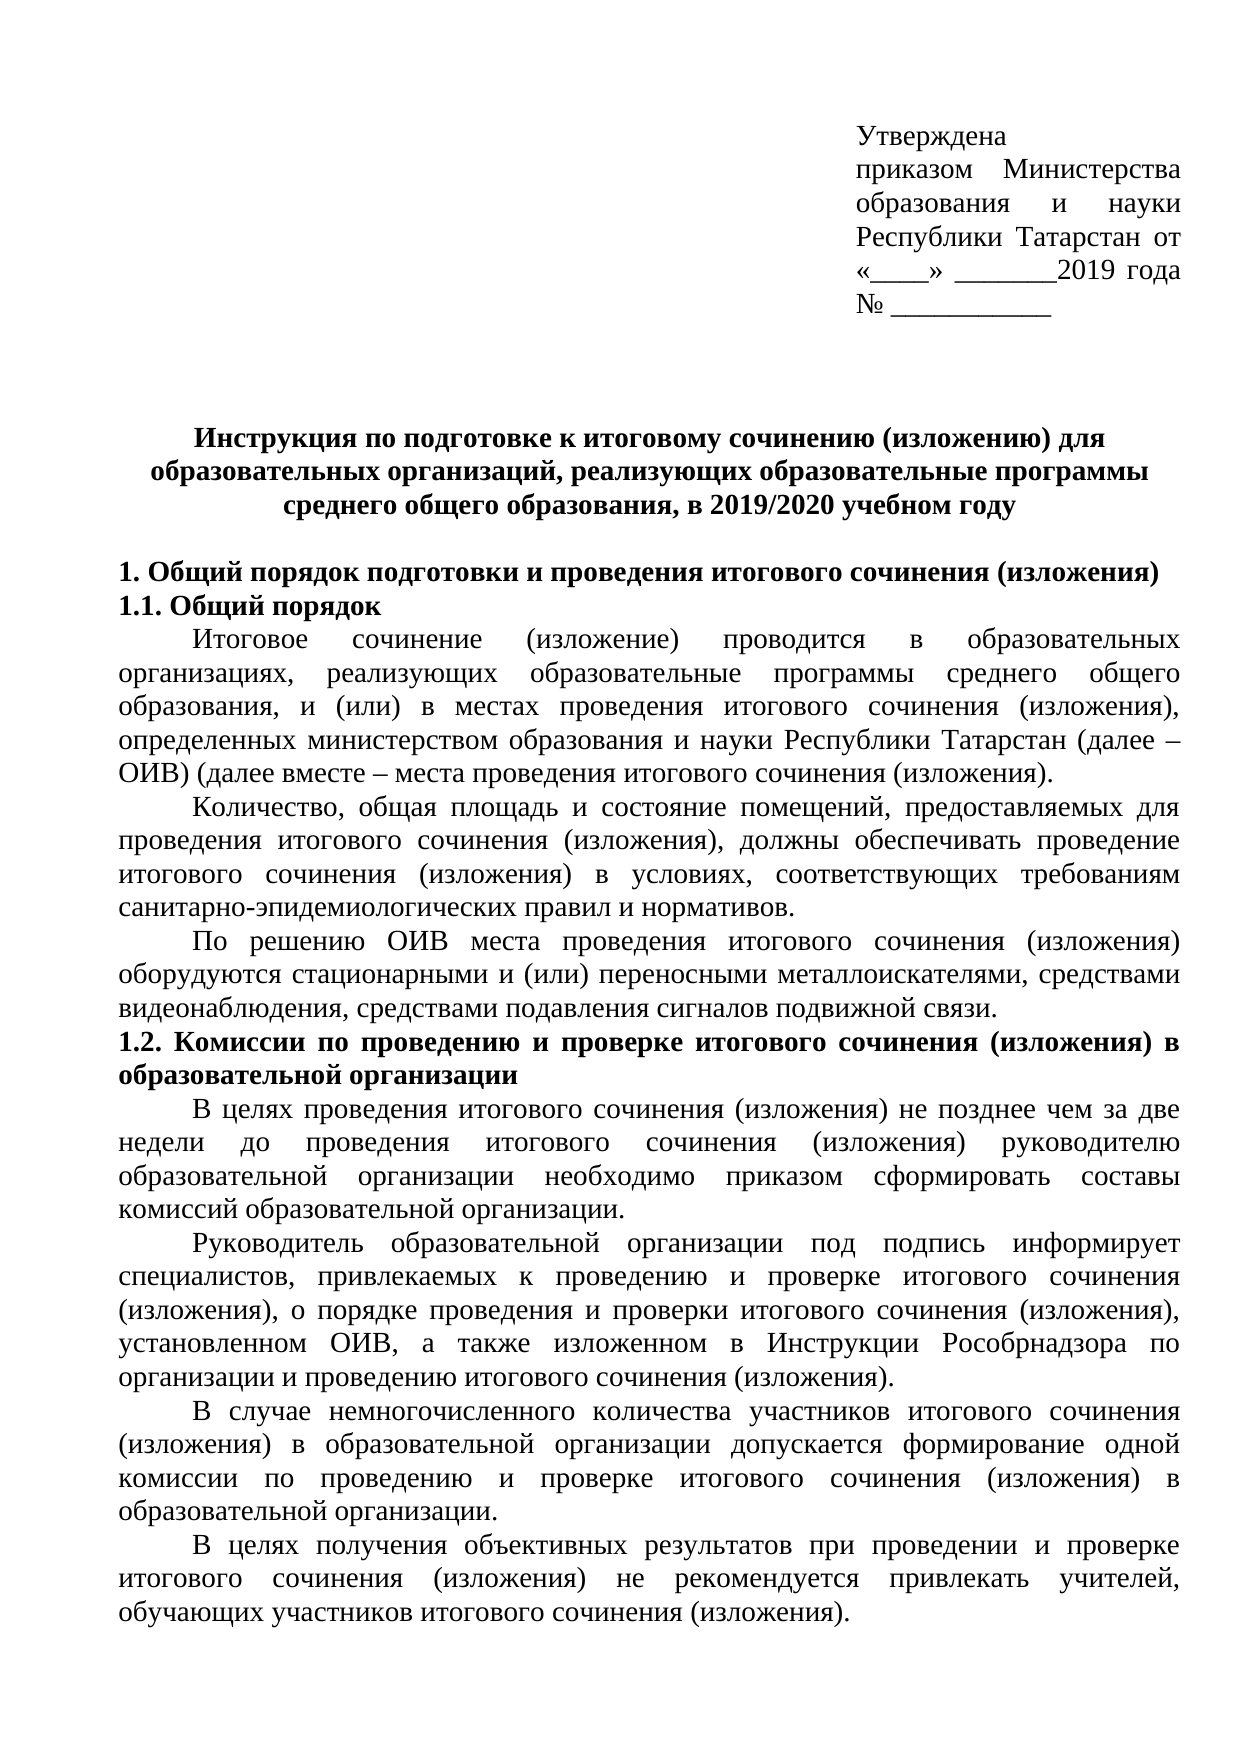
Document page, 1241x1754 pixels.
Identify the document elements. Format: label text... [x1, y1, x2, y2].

text Количество, общая площадь и состояние помещений, предоставляемых для проведения итогового сочинения (изложения), должны обеспечивать проведение итогового сочинения (изложения) в условиях, соответствующих требованиям санитарно-эпидемиологических правил и нормативов. [118, 789, 1181, 923]
text В целях проведения итогового сочинения (изложения) не позднее чем за две недели до проведения итогового сочинения (изложения) руководителю образовательной организации необходимо приказом сформировать составы комиссий образовательной организации. [118, 1091, 1181, 1225]
text приказом Министерства образования и науки Республики Татарстан от «____» _______2019 года № ___________ [856, 152, 1181, 319]
text 1.2. Комиссии по проведению и проверке итогового сочинения (изложения) в образовательной организации [118, 1024, 1181, 1091]
text 1. Общий порядок подготовки и проведения итогового сочинения (изложения) [118, 554, 1181, 588]
text Итоговое сочинение (изложение) проводится в образовательных организациях, реализующих образовательные программы среднего общего образования, и (или) в местах проведения итогового сочинения (изложения), определенных министерством образования и науки Республики Татарстан (далее – ОИВ) (далее вместе – места проведения итогового сочинения (изложения). [118, 621, 1181, 789]
text В случае немногочисленного количества участников итогового сочинения (изложения) в образовательной организации допускается формирование одной комиссии по проведению и проверке итогового сочинения (изложения) в образовательной организации. [118, 1393, 1181, 1527]
text Инструкция по подготовке к итоговому сочинению (изложению) для образовательных организаций, реализующих образовательные программы среднего общего образования, в 2019/2020 учебном году [118, 420, 1181, 521]
text В целях получения объективных результатов при проведении и проверке итогового сочинения (изложения) не рекомендуется привлекать учителей, обучающих участников итогового сочинения (изложения). [118, 1527, 1181, 1627]
text Руководитель образовательной организации под подпись информирует специалистов, привлекаемых к проведению и проверке итогового сочинения (изложения), о порядке проведения и проверки итогового сочинения (изложения), установленном ОИВ, а также изложенном в Инструкции Рособрнадзора по организации и проведению итогового сочинения (изложения). [118, 1225, 1181, 1393]
text По решению ОИВ места проведения итогового сочинения (изложения) оборудуются стационарными и (или) переносными металлоискателями, средствами видеонаблюдения, средствами подавления сигналов подвижной связи. [118, 923, 1181, 1024]
text Утверждена [856, 118, 1181, 152]
text 1.1. Общий порядок [118, 588, 1181, 621]
